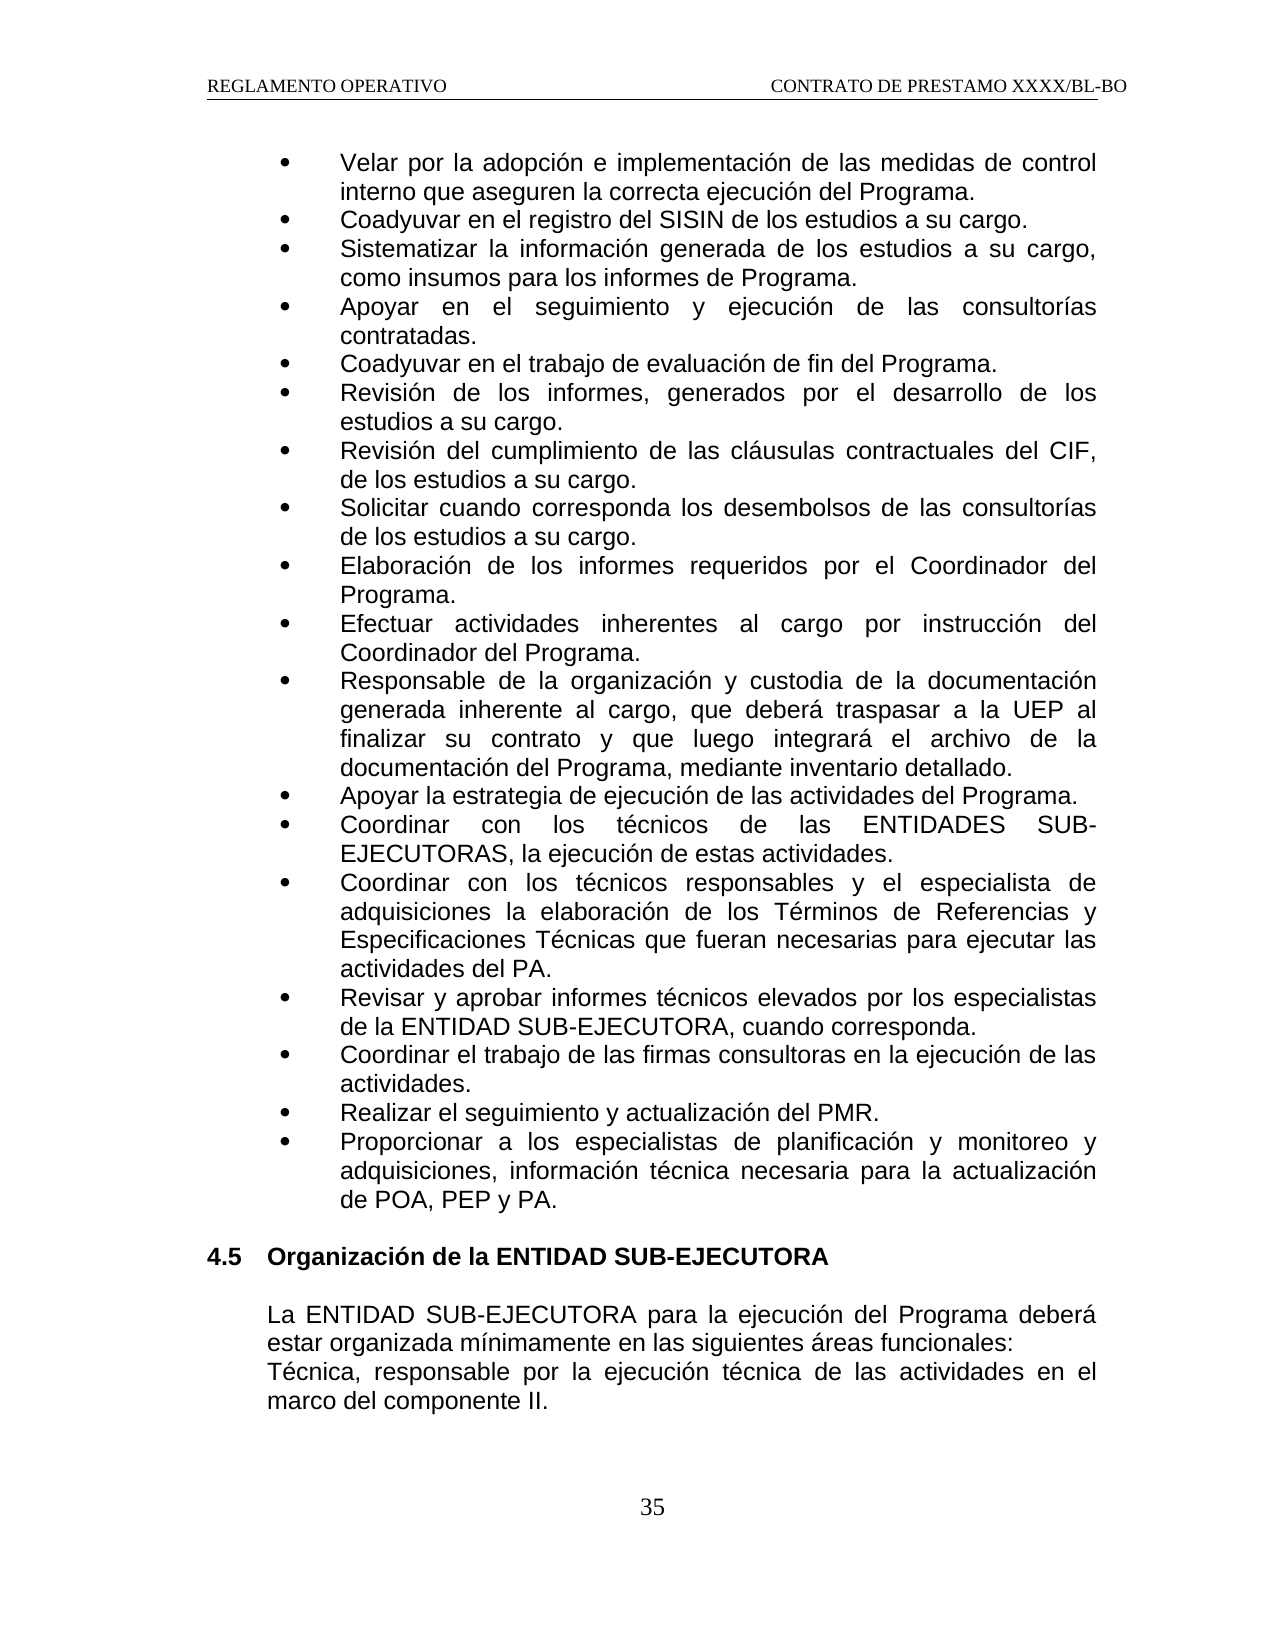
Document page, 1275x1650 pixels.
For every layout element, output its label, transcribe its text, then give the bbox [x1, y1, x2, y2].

list Revisar y aprobar informes técnicos elevados por los especialistas de la ENTIDAD SUB-EJECUTORA, cuando corresponda. [281, 983, 1098, 1041]
list Revisión de los informes, generados por el desarrollo de los estudios a su cargo. [281, 378, 1098, 436]
list Solicitar cuando corresponda los desembolsos de las consultorías de los estudios a su cargo. [281, 493, 1098, 551]
list Realizar el seguimiento y actualización del PMR. [281, 1098, 1098, 1127]
list Velar por la adopción e implementación de las medidas de control interno que aseguren la correcta ejecución del Programa. [281, 148, 1098, 205]
list Proporcionar a los especialistas de planificación y monitoreo y adquisiciones, información técnica necesaria para la actualización de POA, PEP y PA. [281, 1127, 1098, 1213]
list Efectuar actividades inherentes al cargo por instrucción del Coordinador del Programa. [281, 609, 1098, 666]
list Coordinar el trabajo de las firmas consultoras en la ejecución de las actividades. [281, 1041, 1098, 1098]
list Apoyar la estrategia de ejecución de las actividades del Programa. [281, 781, 1098, 810]
list Coordinar con los técnicos responsables y el especialista de adquisiciones la elaboración de los Términos de Referencias y Especificaciones Técnicas que fueran necesarias para ejecutar las actividades del PA. [281, 868, 1098, 983]
list Revisión del cumplimiento de las cláusulas contractuales del CIF, de los estudios a su cargo. [281, 436, 1098, 493]
list Coadyuvar en el trabajo de evaluación de fin del Programa. [281, 349, 1098, 378]
subtitle Organización de la ENTIDAD SUB-EJECUTORA [207, 1242, 1098, 1271]
list Coadyuvar en el registro del SISIN de los estudios a su cargo. [281, 205, 1098, 234]
list Apoyar en el seguimiento y ejecución de las consultorías contratadas. [281, 292, 1098, 349]
text Técnica, responsable por la ejecución técnica de las actividades en el marco del componente II. [267, 1357, 1098, 1414]
list Responsable de la organización y custodia de la documentación generada inherente al cargo, que deberá traspasar a la UEP al finalizar su contrato y que luego integrará el archivo de la documentación del Programa, mediante inventario detallado. [281, 666, 1098, 781]
text La ENTIDAD SUB-EJECUTORA para la ejecución del Programa deberá estar organizada mínimamente en las siguientes áreas funcionales: [267, 1299, 1098, 1357]
list Elaboración de los informes requeridos por el Coordinador del Programa. [281, 551, 1098, 609]
list Coordinar con los técnicos de las ENTIDADES SUB-EJECUTORAS, la ejecución de estas actividades. [281, 810, 1098, 868]
list Sistematizar la información generada de los estudios a su cargo, como insumos para los informes de Programa. [281, 234, 1098, 292]
